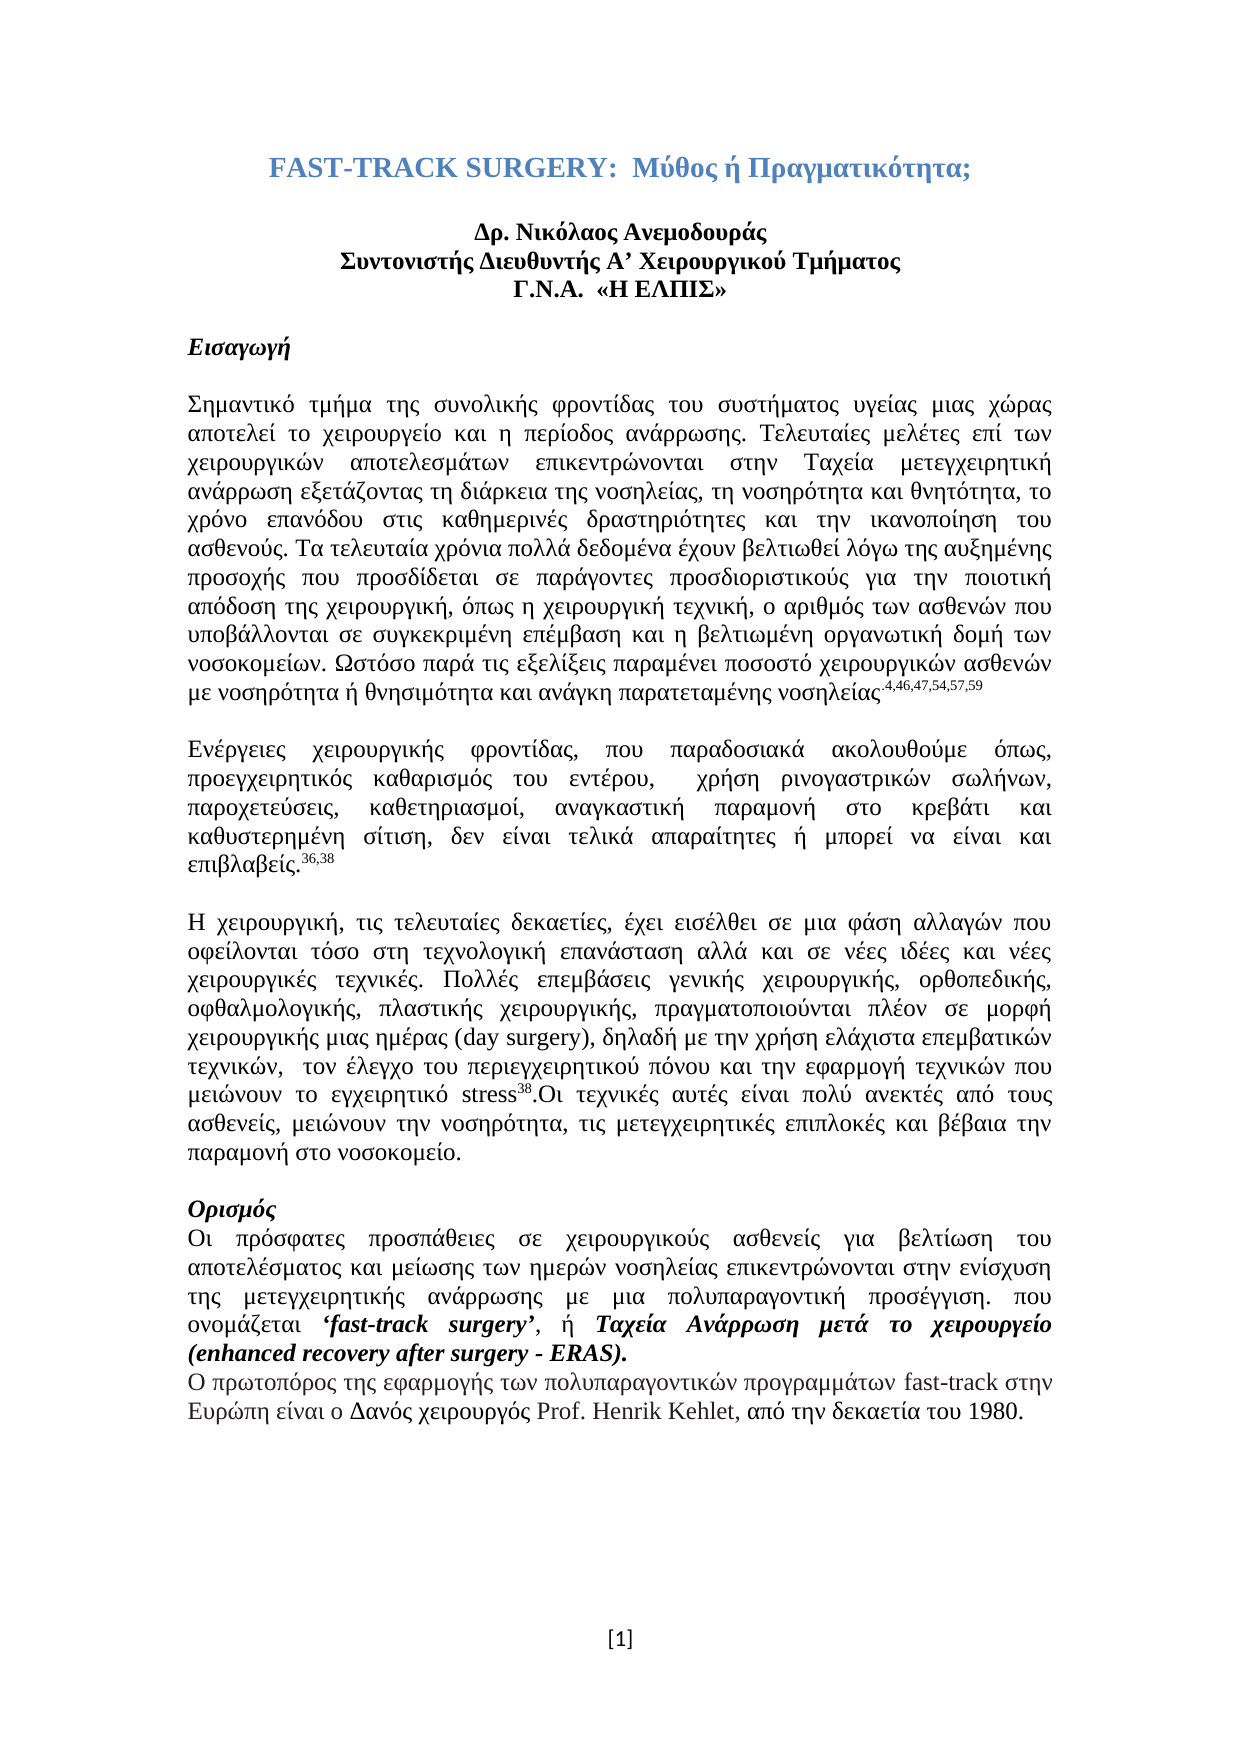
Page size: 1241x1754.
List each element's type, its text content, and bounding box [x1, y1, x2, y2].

text FAST-TRACK SURGERY: Μύθος ή Πραγματικότητα; [187, 150, 1053, 183]
text Δρ. Νικόλαος Ανεμοδουράς [187, 217, 1053, 246]
text Ορισμός [187, 1194, 1053, 1223]
text Οι πρόσφατες προσπάθειες σε χειρουργικούς ασθενείς για βελτίωση του αποτελέσματος και μείωσης των ημερών νοσηλείας επικεντρώνονται στην ενίσχυση της μετεγχειρητικής ανάρρωσης με μια πολυπαραγοντική προσέγγιση. που ονομάζεται ‘fast-track surgery’, ή Ταχεία Ανάρρωση μετά το χειρουργείο (enhanced recovery after surgery - ERAS). [187, 1223, 1053, 1367]
text O πρωτοπόρος της εφαρμογής των πολυπαραγοντικών προγραμμάτων fast-track στην Ευρώπη είναι ο Δανός χειρουργός Prof. Henrik Kehlet, από την δεκαετία του 1980. [187, 1367, 1053, 1424]
text Εισαγωγή [187, 332, 1053, 361]
text Συντονιστής Διευθυντής Α’ Χειρουργικού Τμήματος Γ.Ν.Α. «Η ΕΛΠΙΣ» [187, 246, 1053, 303]
